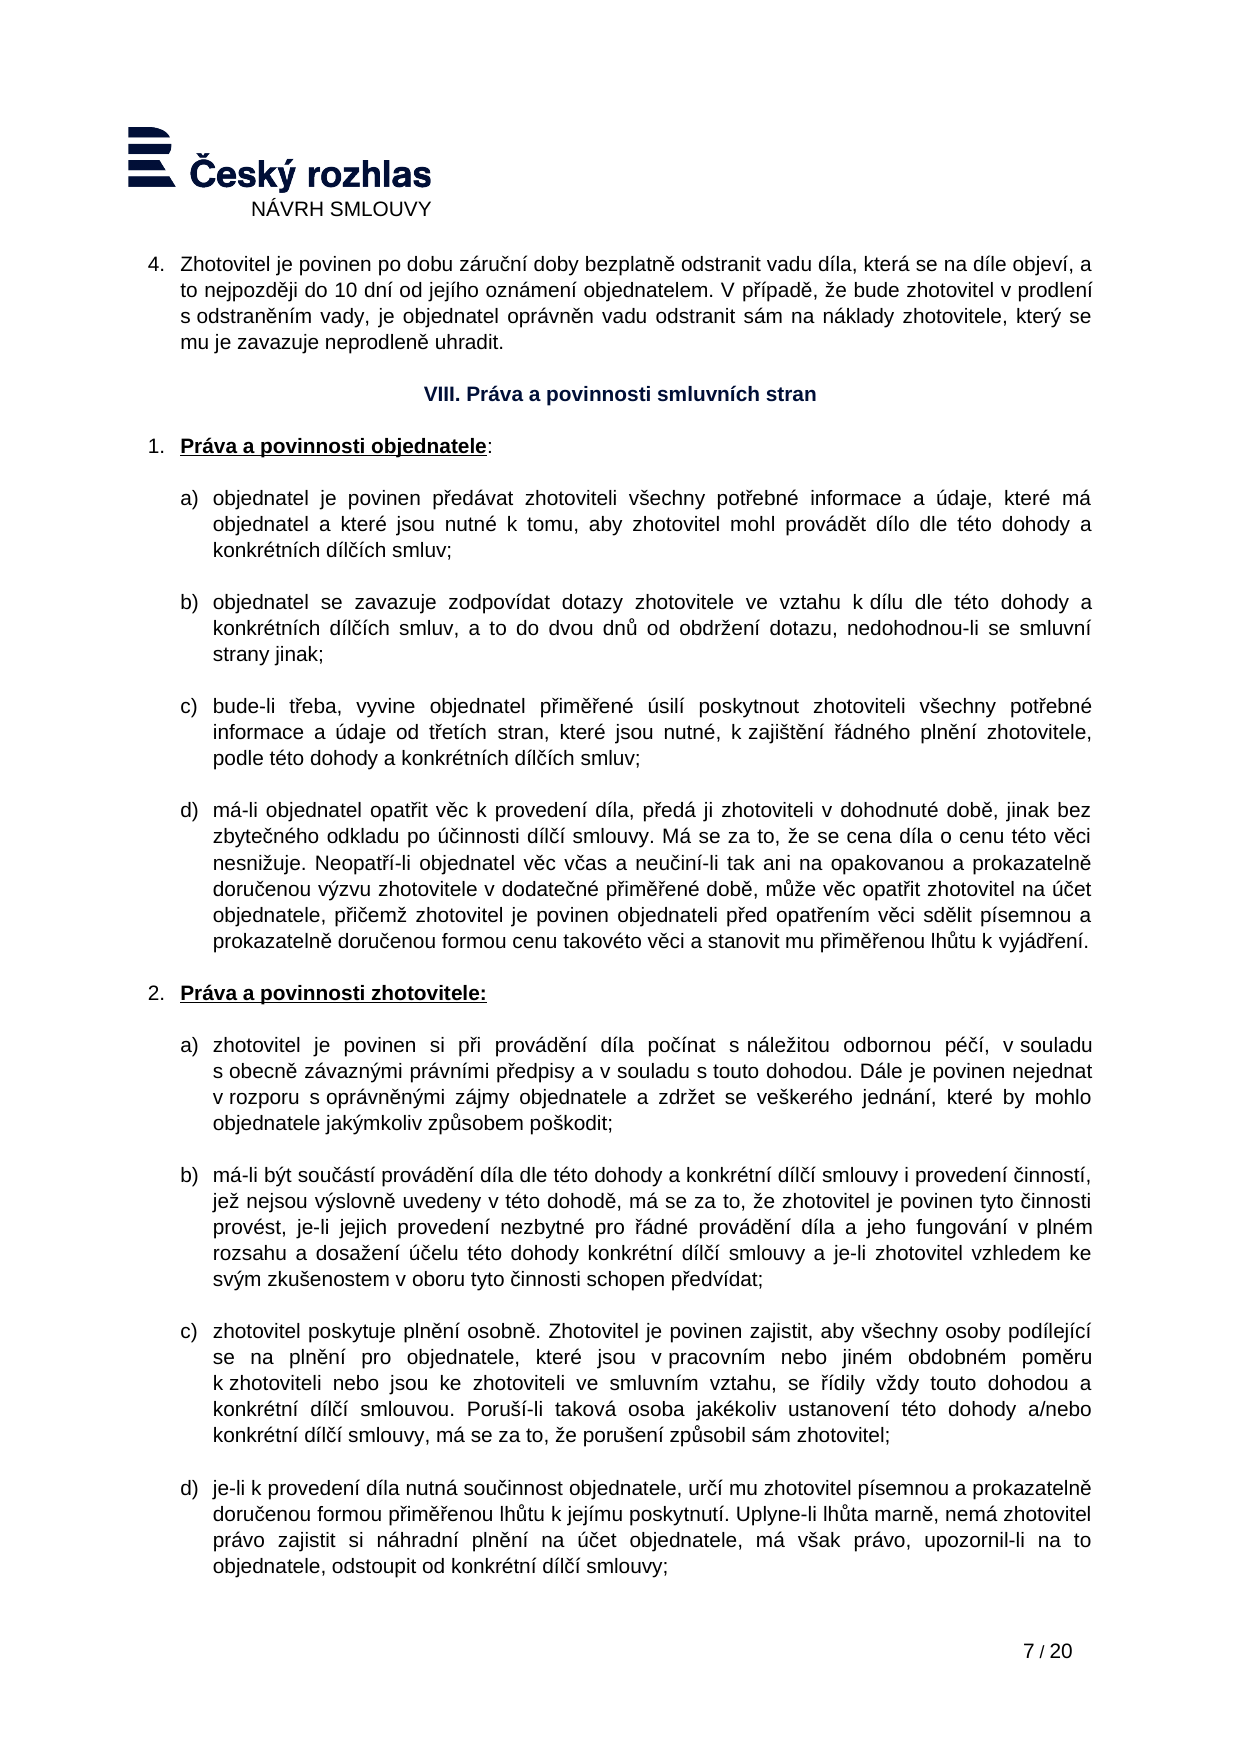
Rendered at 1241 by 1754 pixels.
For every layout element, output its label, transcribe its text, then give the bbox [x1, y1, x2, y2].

list Zhotovitel je povinen po dobu záruční doby bezplatně odstranit vadu díla, která se na díle objeví, a to nejpozději do 10 dní od jejího oznámení objednatelem. V případě, že bude zhotovitel v prodlení s odstraněním vady, je objednatel oprávněn vadu odstranit sám na náklady zhotovitele, který se mu je zavazuje neprodleně uhradit. [148, 250, 1093, 354]
list má-li objednatel opatřit věc k provedení díla, předá ji zhotoviteli v dohodnuté době, jinak bez zbytečného odkladu po účinnosti dílčí smlouvy. Má se za to, že se cena díla o cenu této věci nesnižuje. Neopatří-li objednatel věc včas a neučiní-li tak ani na opakovanou a prokazatelně doručenou výzvu zhotovitele v dodatečné přiměřené době, může věc opatřit zhotovitel na účet objednatele, přičemž zhotovitel je povinen objednateli před opatřením věci sdělit písemnou a prokazatelně doručenou formou cenu takovéto věci a stanovit mu přiměřenou lhůtu k vyjádření. [180, 797, 1093, 953]
list objednatel je povinen předávat zhotoviteli všechny potřebné informace a údaje, které má objednatel a které jsou nutné k tomu, aby zhotovitel mohl provádět dílo dle této dohody a konkrétních dílčích smluv; [180, 484, 1093, 563]
list Práva a povinnosti objednatele: [148, 432, 1093, 458]
list bude-li třeba, vyvine objednatel přiměřené úsilí poskytnout zhotoviteli všechny potřebné informace a údaje od třetích stran, které jsou nutné, k zajištění řádného plnění zhotovitele, podle této dohody a konkrétních dílčích smluv; [180, 693, 1093, 771]
subtitle Práva a povinnosti smluvních stran [148, 380, 1093, 406]
list zhotovitel je povinen si při provádění díla počínat s náležitou odbornou péčí, v souladu s obecně závaznými právními předpisy a v souladu s touto dohodou. Dále je povinen nejednat v rozporu s oprávněnými zájmy objednatele a zdržet se veškerého jednání, které by mohlo objednatele jakýmkoliv způsobem poškodit; [180, 1031, 1093, 1136]
list Práva a povinnosti zhotovitele: [148, 979, 1093, 1005]
list je-li k provedení díla nutná součinnost objednatele, určí mu zhotovitel písemnou a prokazatelně doručenou formou přiměřenou lhůtu k jejímu poskytnutí. Uplyne-li lhůta marně, nemá zhotovitel právo zajistit si náhradní plnění na účet objednatele, má však právo, upozornil-li na to objednatele, odstoupit od konkrétní dílčí smlouvy; [180, 1474, 1093, 1578]
list má-li být součástí provádění díla dle této dohody a konkrétní dílčí smlouvy i provedení činností, jež nejsou výslovně uvedeny v této dohodě, má se za to, že zhotovitel je povinen tyto činnosti provést, je-li jejich provedení nezbytné pro řádné provádění díla a jeho fungování v plném rozsahu a dosažení účelu této dohody konkrétní dílčí smlouvy a je-li zhotovitel vzhledem ke svým zkušenostem v oboru tyto činnosti schopen předvídat; [180, 1162, 1093, 1292]
list zhotovitel poskytuje plnění osobně. Zhotovitel je povinen zajistit, aby všechny osoby podílející se na plnění pro objednatele, které jsou v pracovním nebo jiném obdobném poměru k zhotoviteli nebo jsou ke zhotoviteli ve smluvním vztahu, se řídily vždy touto dohodou a konkrétní dílčí smlouvou. Poruší-li taková osoba jakékoliv ustanovení této dohody a/nebo konkrétní dílčí smlouvy, má se za to, že porušení způsobil sám zhotovitel; [180, 1318, 1093, 1448]
picture [128, 127, 431, 193]
list objednatel se zavazuje zodpovídat dotazy zhotovitele ve vztahu k dílu dle této dohody a konkrétních dílčích smluv, a to do dvou dnů od obdržení dotazu, nedohodnou-li se smluvní strany jinak; [180, 589, 1093, 667]
